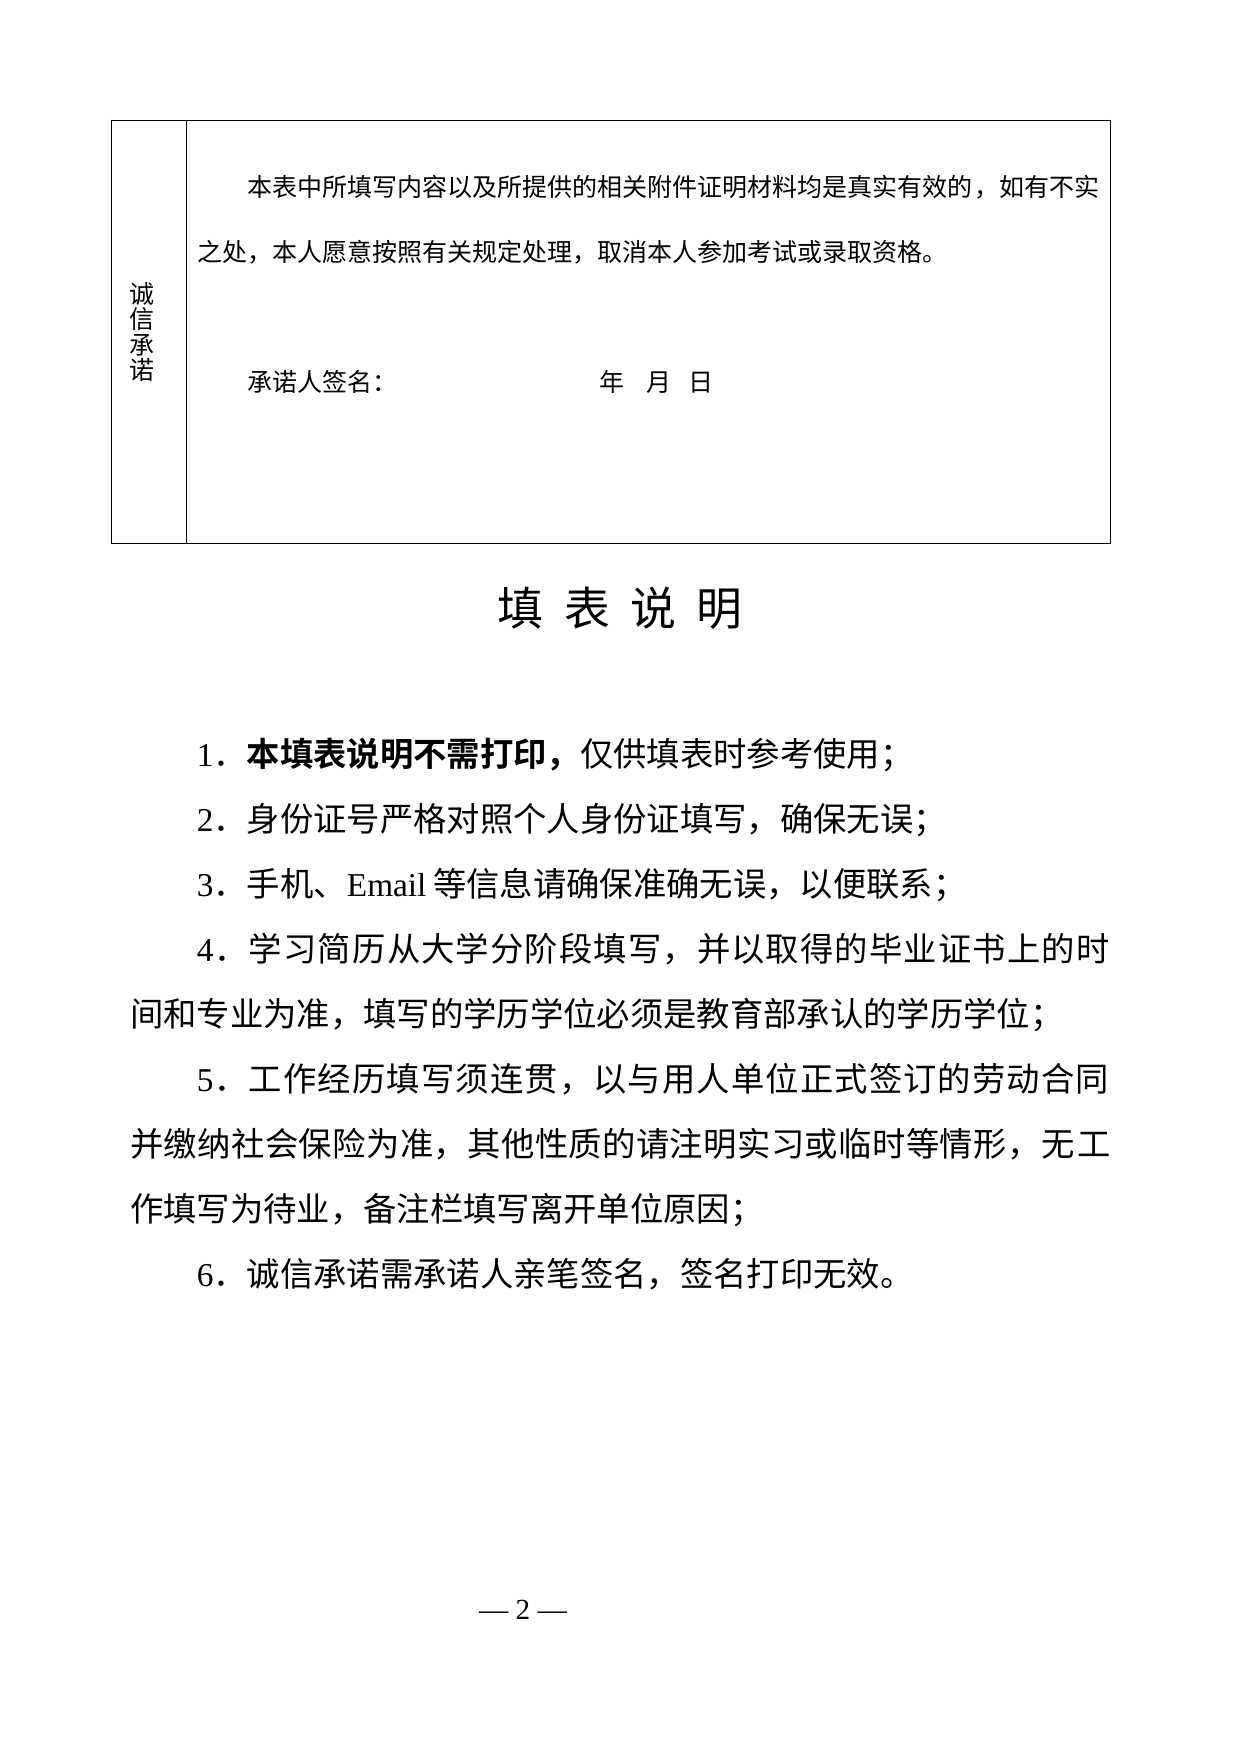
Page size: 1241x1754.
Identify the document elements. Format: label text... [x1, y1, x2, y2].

text 5．工作经历填写须连贯，以与用人单位正式签订的劳动合同并缴纳社会保险为准，其他性质的请注明实习或临时等情形，无工作填写为待业，备注栏填写离开单位原因； [130, 1044, 1110, 1239]
table_cell 诚信承诺 [112, 121, 186, 543]
text 6．诚信承诺需承诺人亲笔签名，签名打印无效。 [130, 1239, 1110, 1304]
text 1．本填表说明不需打印，仅供填表时参考使用； [130, 719, 1110, 784]
text 3．手机、Email等信息请确保准确无误，以便联系； [130, 849, 1110, 914]
text 4．学习简历从大学分阶段填写，并以取得的毕业证书上的时间和专业为准，填写的学历学位必须是教育部承认的学历学位； [130, 914, 1110, 1044]
table_cell 本表中所填写内容以及所提供的相关附件证明材料均是真实有效的，如有不实之处，本人愿意按照有关规定处理，取消本人参加考试或录取资格。 承诺人签名： 年 月 日 [187, 121, 1110, 543]
text 2．身份证号严格对照个人身份证填写，确保无误； [130, 784, 1110, 849]
text 填 表 说 明 [130, 557, 1110, 654]
